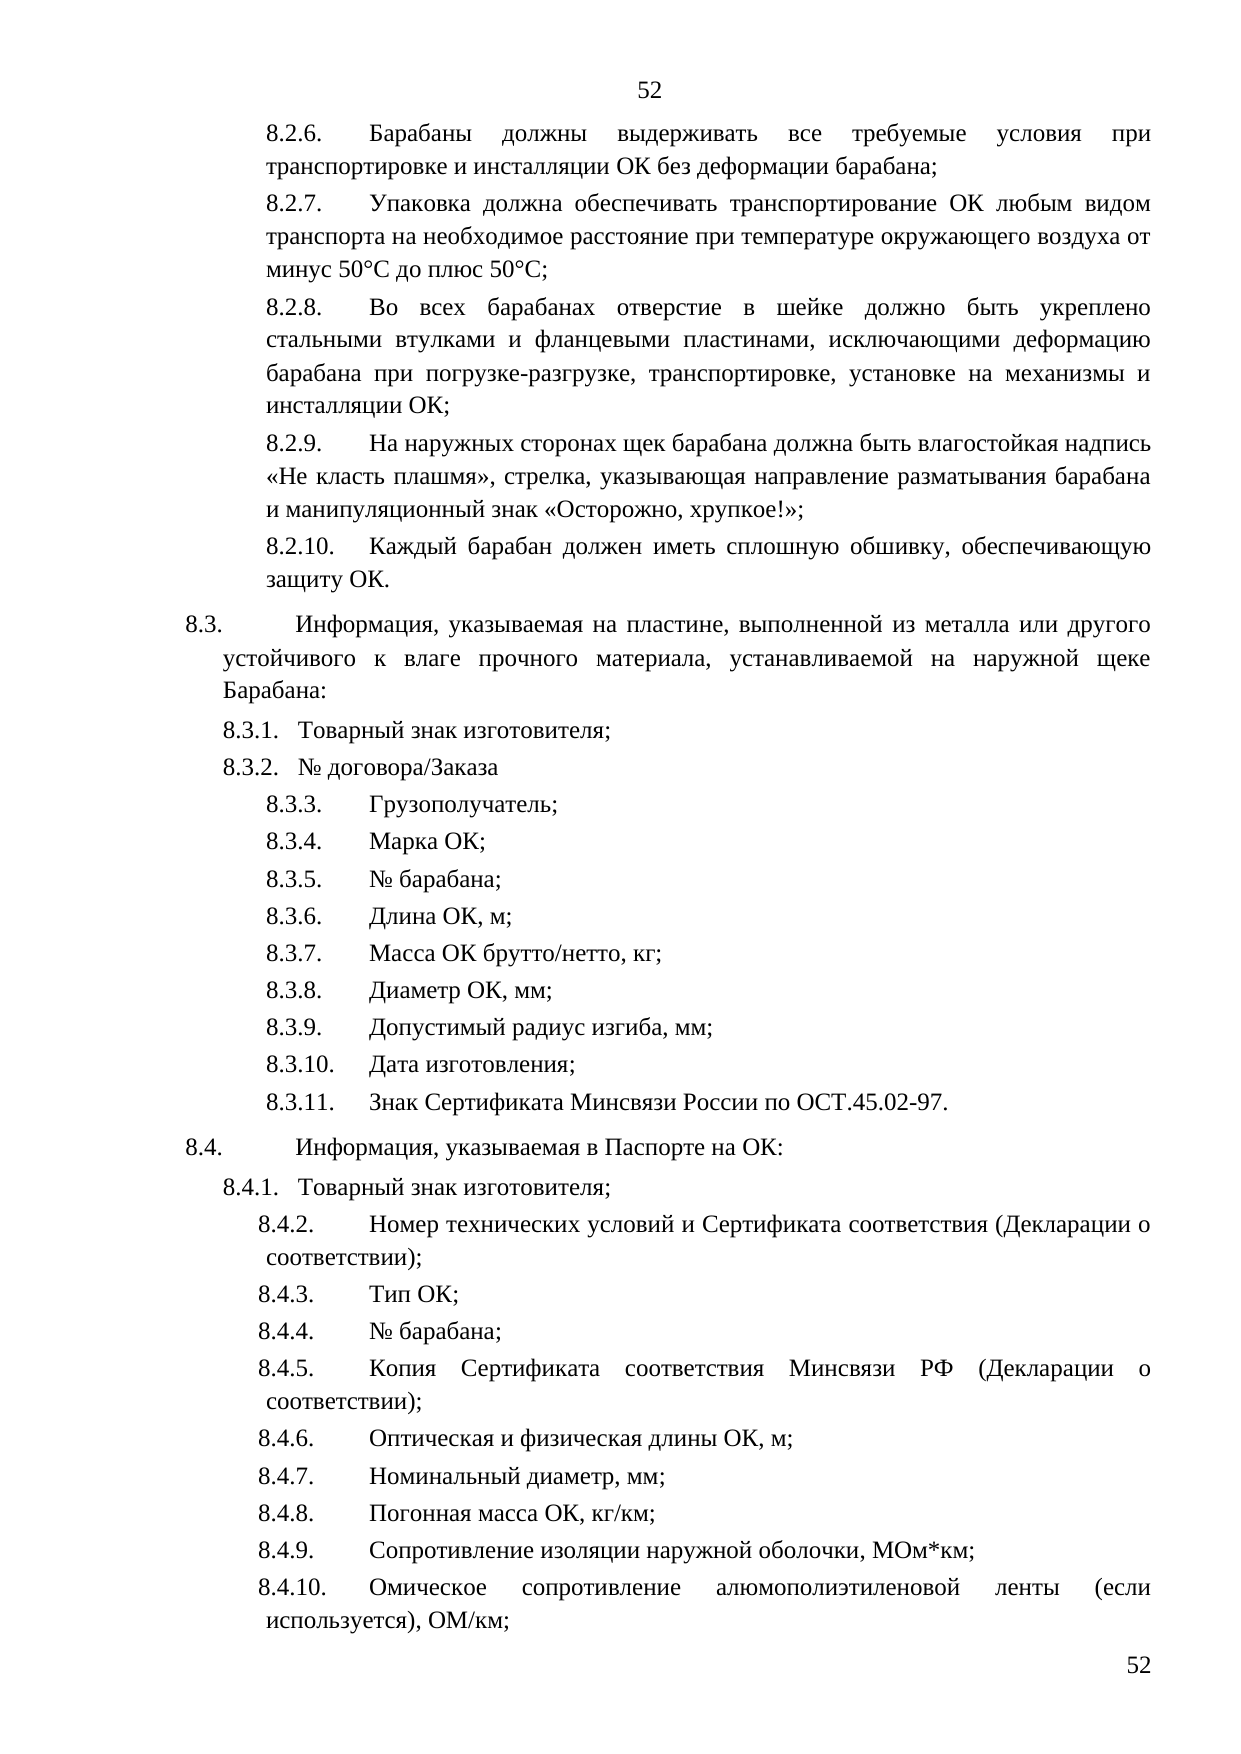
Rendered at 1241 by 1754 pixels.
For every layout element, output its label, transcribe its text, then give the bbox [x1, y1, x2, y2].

list Марка ОК; [266, 826, 1152, 855]
list Копия Сертификата соответствия Минсвязи РФ (Декларации о соответствии); [258, 1353, 1152, 1415]
list Информация, указываемая на пластине, выполненной из металла или другого устойчивого к влаге прочного материала, устанавливаемой на наружной щеке Барабана: [185, 609, 1152, 704]
list Барабаны должны выдерживать все требуемые условия при транспортировке и инсталляции ОК без деформации барабана; [266, 118, 1152, 180]
list Оптическая и физическая длины ОК, м; [258, 1423, 1152, 1452]
list № договора/Заказа [223, 752, 1152, 781]
list Допустимый радиус изгиба, мм; [266, 1012, 1152, 1041]
list Дата изготовления; [266, 1049, 1152, 1078]
list Масса ОК брутто/нетто, кг; [266, 938, 1152, 967]
list Грузополучатель; [266, 789, 1152, 818]
list Каждый барабан должен иметь сплошную обшивку, обеспечивающую защиту ОК. [266, 531, 1152, 593]
list Номинальный диаметр, мм; [258, 1461, 1152, 1489]
list Товарный знак изготовителя; [223, 715, 1152, 744]
list Во всех барабанах отверстие в шейке должно быть укреплено стальными втулками и фланцевыми пластинами, исключающими деформацию барабана при погрузке-разгрузке, транспортировке, установке на механизмы и инсталляции ОК; [266, 292, 1152, 419]
list № барабана; [266, 864, 1152, 892]
list Товарный знак изготовителя; [223, 1172, 1152, 1200]
list № барабана; [258, 1316, 1152, 1345]
list Сопротивление изоляции наружной оболочки, МОм*км; [258, 1535, 1152, 1564]
list Омическое сопротивление алюмополиэтиленовой ленты (если используется), ОМ/км; [258, 1572, 1152, 1634]
list На наружных сторонах щек барабана должна быть влагостойкая надпись «Не класть плашмя», стрелка, указывающая направление разматывания барабана и манипуляционный знак «Осторожно, хрупкое!»; [266, 428, 1152, 523]
list Погонная масса ОК, кг/км; [258, 1498, 1152, 1527]
list Номер технических условий и Сертификата соответствия (Декларации о соответствии); [258, 1209, 1152, 1271]
list Тип ОК; [258, 1279, 1152, 1308]
list Знак Сертификата Минсвязи России по ОСТ.45.02-97. [266, 1087, 1152, 1116]
list Длина ОК, м; [266, 901, 1152, 929]
list Информация, указываемая в Паспорте на ОК: [185, 1132, 1152, 1161]
list Упаковка должна обеспечивать транспортирование ОК любым видом транспорта на необходимое расстояние при температуре окружающего воздуха от минус 50°С до плюс 50°С; [266, 188, 1152, 283]
list Диаметр ОК, мм; [266, 975, 1152, 1004]
